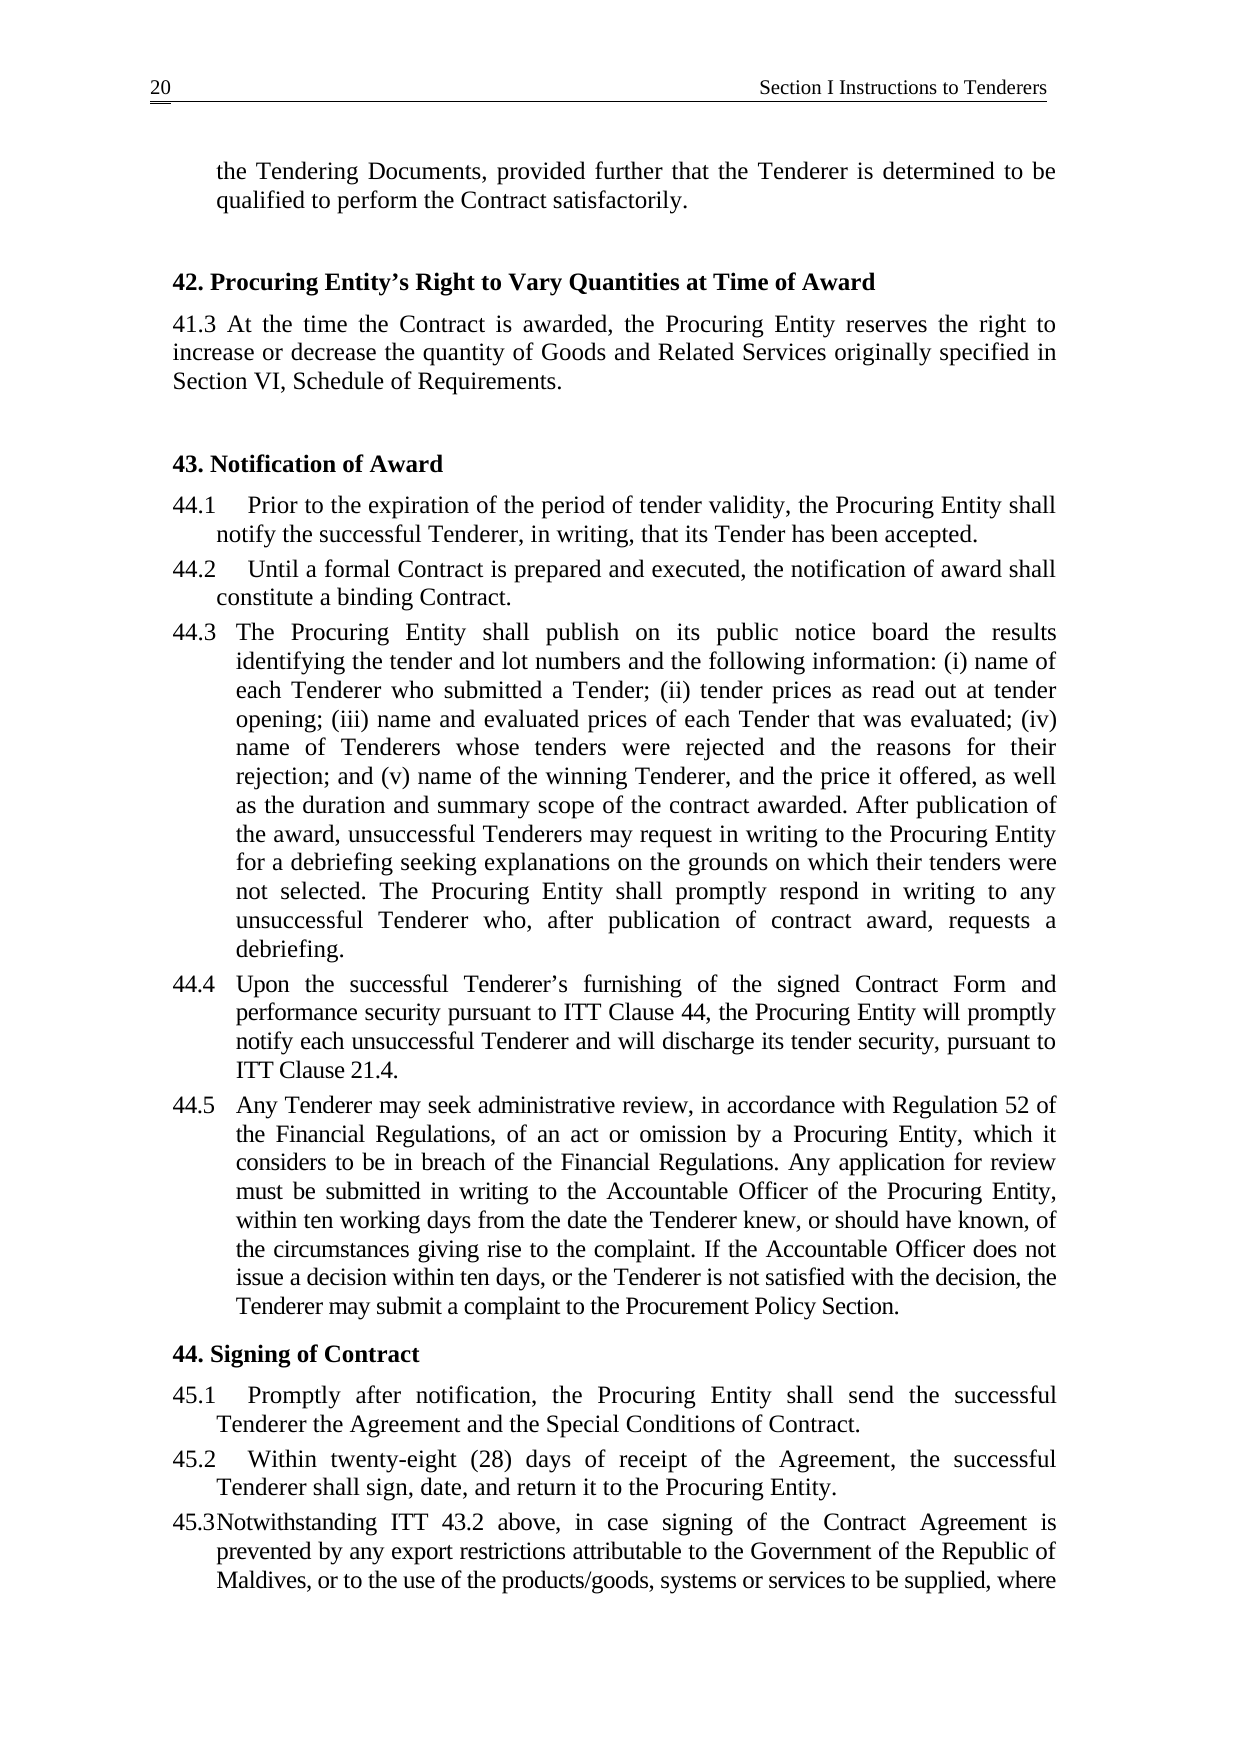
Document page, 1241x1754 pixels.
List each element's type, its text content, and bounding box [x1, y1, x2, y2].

table_cell Notification of Award Prior to the expiration of the period of tender validity, the Procuring Entity shall notify the successful Tenderer, in writing, that its Tender has been accepted. Until a formal Contract is prepared and executed, the notification of award shall constitute a binding Contract. The Procuring Entity shall publish on its public notice board the results identifying the tender and lot numbers and the following information: (i) name of each Tenderer who submitted a Tender; (ii) tender prices as read out at tender opening; (iii) name and evaluated prices of each Tender that was evaluated; (iv) name of Tenderers whose tenders were rejected and the reasons for their rejection; and (v) name of the winning Tenderer, and the price it offered, as well as the duration and summary scope of the contract awarded. After publication of the award, unsuccessful Tenderers may request in writing to the Procuring Entity for a debriefing seeking explanations on the grounds on which their tenders were not selected. The Procuring Entity shall promptly respond in writing to any unsuccessful Tenderer who, after publication of contract award, requests a debriefing. Upon the successful Tenderer’s furnishing of the signed Contract Form and performance security pursuant to ITT Clause 44, the Procuring Entity will promptly notify each unsuccessful Tenderer and will discharge its tender security, pursuant to ITT Clause 21.4. Any Tenderer may seek administrative review, in accordance with Regulation 52 of the Financial Regulations, of an act or omission by a Procuring Entity, which it considers to be in breach of the Financial Regulations. Any application for review must be submitted in writing to the Accountable Officer of the Procuring Entity, within ten working days from the date the Tenderer knew, or should have known, of the circumstances giving rise to the complaint. If the Accountable Officer does not issue a decision within ten days, or the Tenderer is not satisfied with the decision, the Tenderer may submit a complaint to the Procurement Policy Section. [161, 436, 1069, 1326]
table_cell Procuring Entity’s Right to Vary Quantities at Time of Award 41.3 At the time the Contract is awarded, the Procuring Entity reserves the right to increase or decrease the quantity of Goods and Related Services originally specified in Section VI, Schedule of Requirements. [161, 255, 1069, 436]
